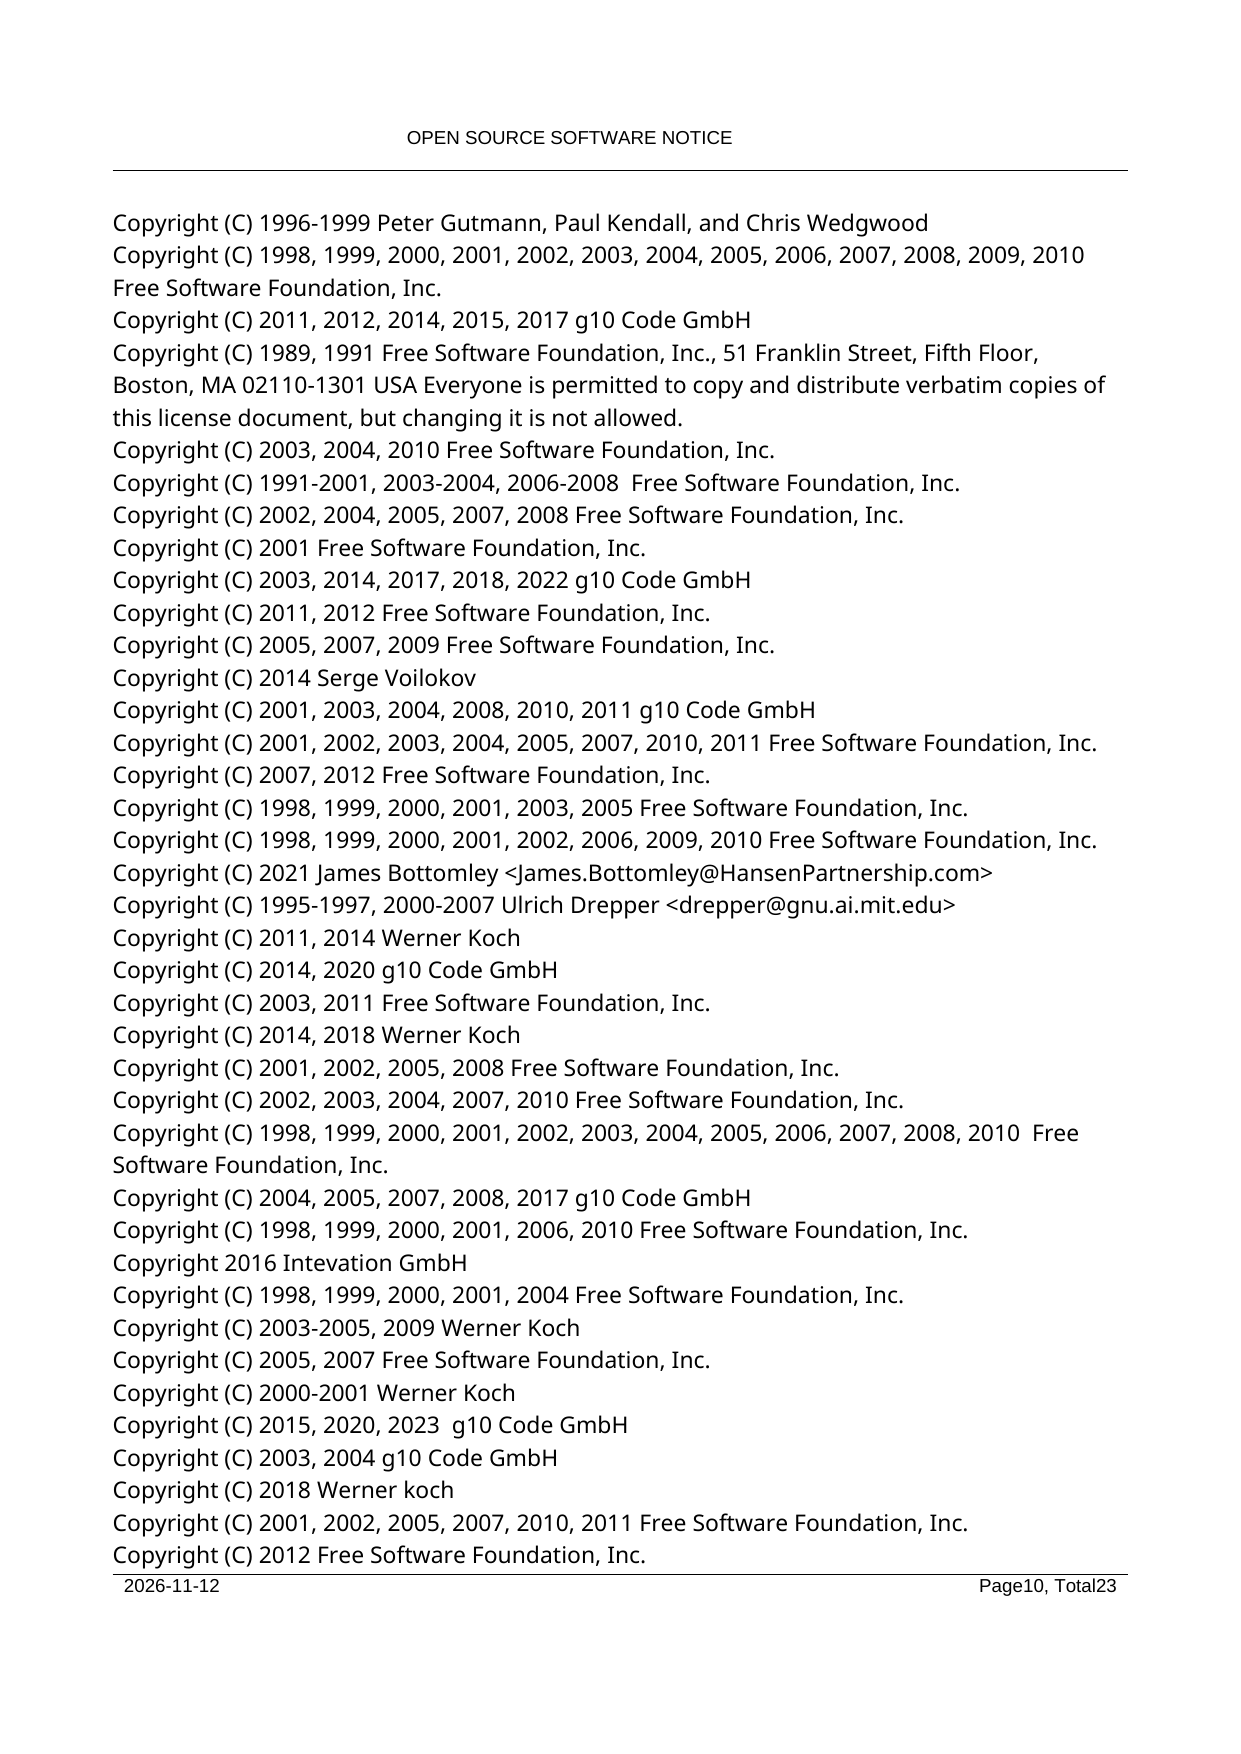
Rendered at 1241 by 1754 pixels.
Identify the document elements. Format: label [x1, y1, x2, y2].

text [112, 206, 1128, 1571]
